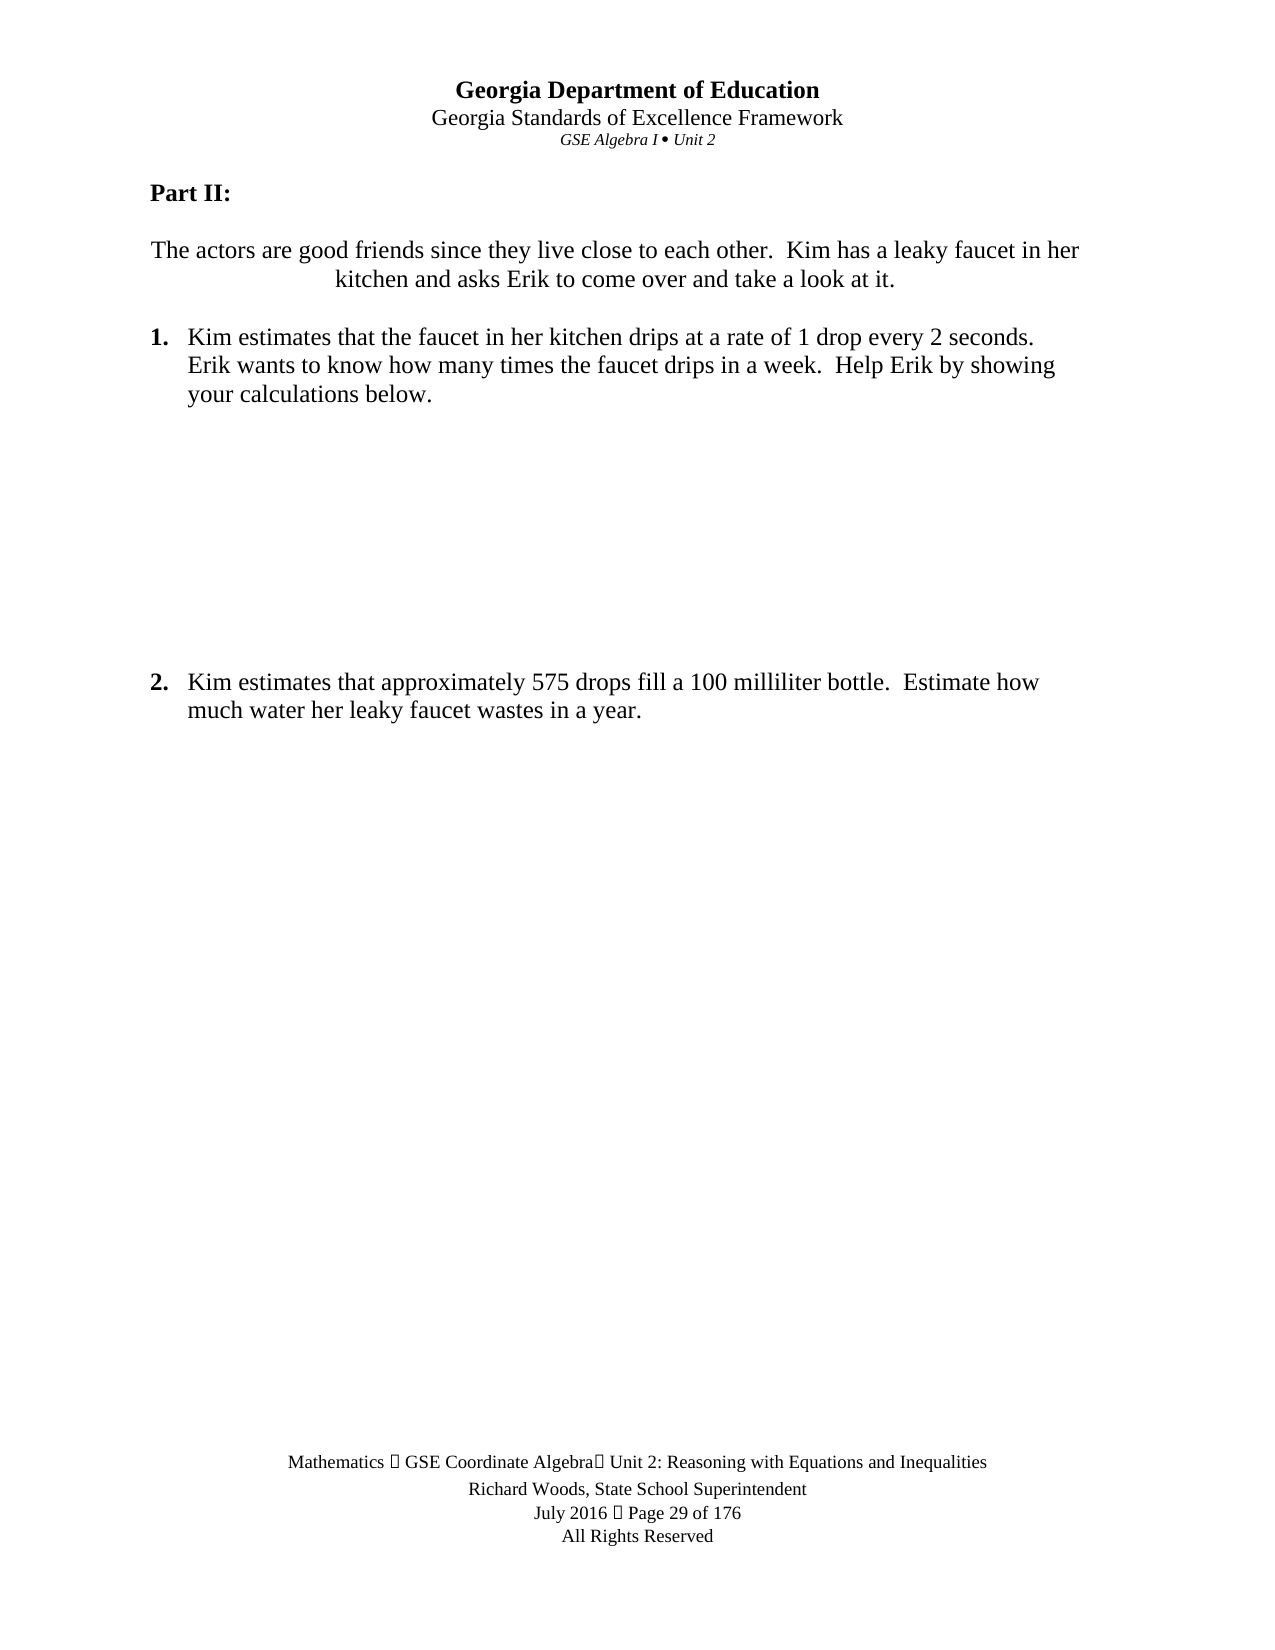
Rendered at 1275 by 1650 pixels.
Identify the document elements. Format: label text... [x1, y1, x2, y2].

text 2. Kim estimates that approximately 575 drops fill a 100 milliliter bottle. Estimate how much water her leaky faucet wastes in a year. [150, 667, 1080, 724]
text The actors are good friends since they live close to each other. Kim has a leaky faucet in her kitchen and asks Erik to come over and take a look at it. [150, 236, 1080, 293]
text 1. Kim estimates that the faucet in her kitchen drips at a rate of 1 drop every 2 seconds. Erik wants to know how many times the faucet drips in a week. Help Erik by showing your calculations below. [150, 322, 1080, 408]
text Part II: [150, 178, 1080, 207]
